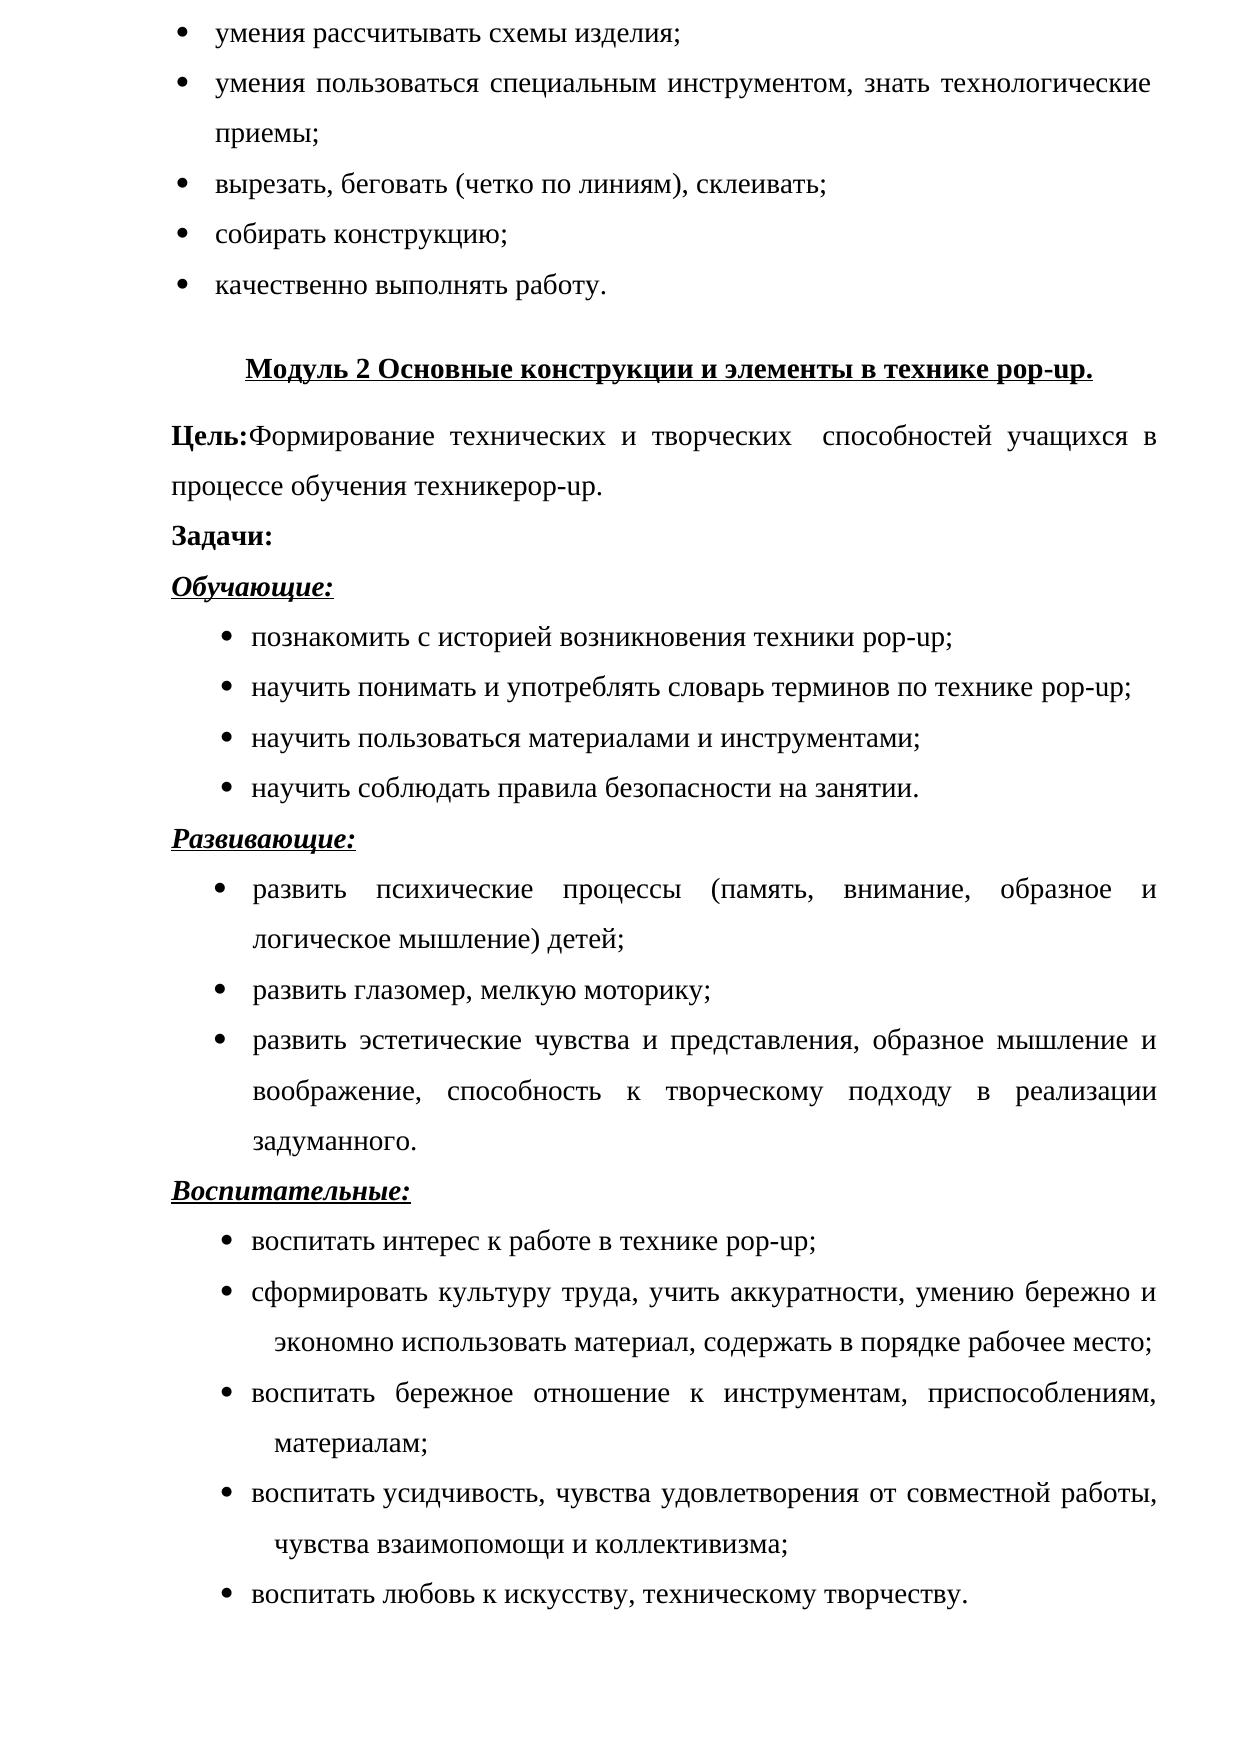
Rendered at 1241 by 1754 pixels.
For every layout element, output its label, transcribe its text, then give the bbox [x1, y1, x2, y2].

list умения пользоваться специальным инструментом, знать технологические приемы; [177, 65, 1152, 149]
list умения рассчитывать схемы изделия; [177, 15, 1152, 48]
list качественно выполнять работу. [177, 267, 1152, 300]
list познакомить с историей возникновения техники pop-up; [222, 619, 1158, 653]
text Развивающие: [171, 821, 1158, 854]
list развить глазомер, мелкую моторику; [215, 972, 1158, 1005]
list сформировать культуру труда, учить аккуратности, умению бережно и экономно использовать материал, содержать в порядке рабочее место; [222, 1274, 1158, 1358]
list Задачи: [171, 518, 1158, 552]
text Модуль 2 Основные конструкции и элементы в технике pop-up. [171, 351, 1158, 384]
list воспитать бережное отношение к инструментам, приспособлениям, материалам; [222, 1375, 1158, 1459]
list развить психические процессы (память, внимание, образное и логическое мышление) детей; [215, 871, 1158, 955]
list научить пользоваться материалами и инструментами; [222, 720, 1158, 753]
list Воспитательные: [171, 1173, 1158, 1207]
list научить понимать и употреблять словарь терминов по технике pop-up; [222, 669, 1158, 703]
list научить соблюдать правила безопасности на занятии. [222, 770, 1158, 804]
list развить эстетические чувства и представления, образное мышление и воображение, способность к творческому подходу в реализации задуманного. [215, 1022, 1158, 1156]
list вырезать, беговать (четко по линиям), склеивать; [177, 166, 1152, 199]
list собирать конструкцию; [177, 216, 1152, 250]
list воспитать усидчивость, чувства удовлетворения от совместной работы, чувства взаимопомощи и коллективизма; [222, 1475, 1158, 1559]
list Обучающие: [171, 569, 1158, 602]
list Цель:Формирование технических и творческих способностей учащихся в процессе обучения техникеpop-up. [171, 418, 1158, 502]
list воспитать интерес к работе в технике pop-up; [222, 1223, 1158, 1257]
list воспитать любовь к искусству, техническому творчеству. [222, 1576, 1158, 1610]
